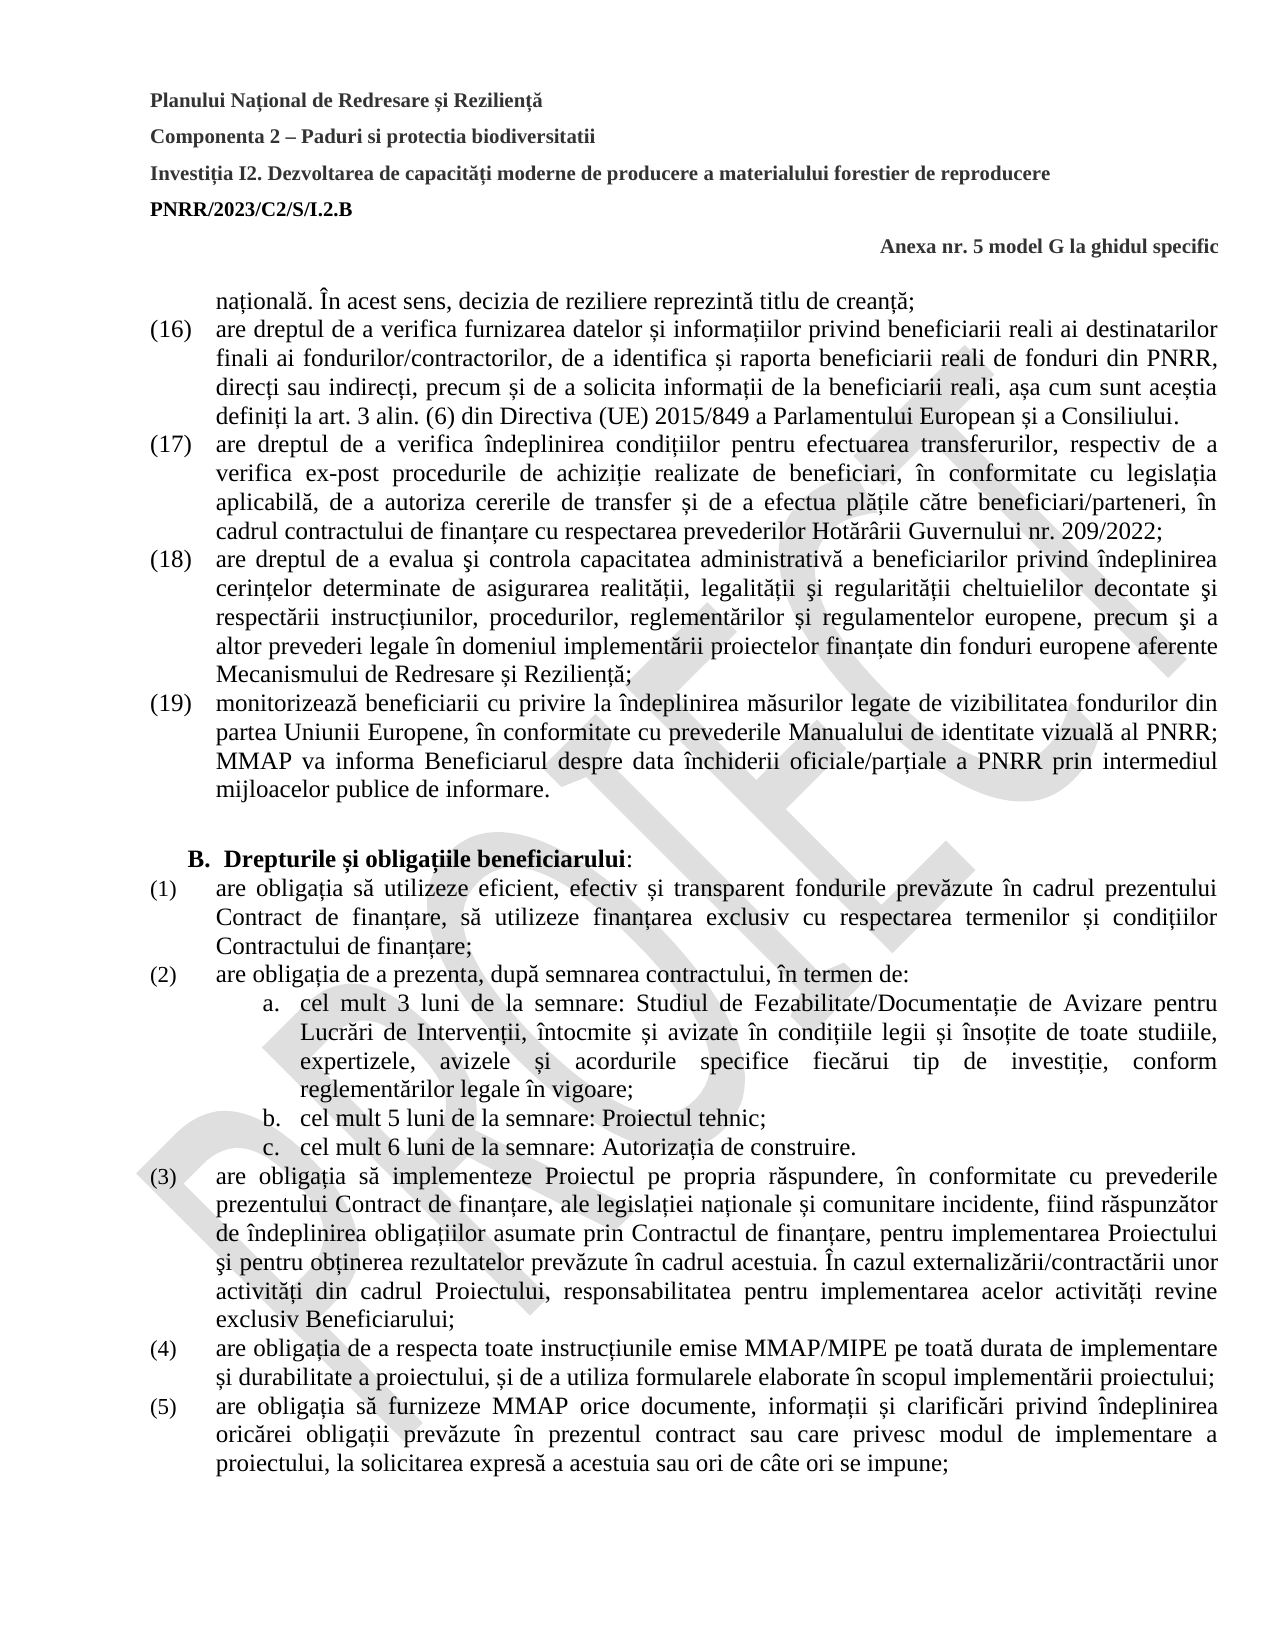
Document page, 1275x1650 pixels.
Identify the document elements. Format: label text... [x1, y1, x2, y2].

list are dreptul de a evalua şi controla capacitatea administrativă a beneficiarilor privind îndeplinirea cerințelor determinate de asigurarea realității, legalității şi regularității cheltuielilor decontate şi respectării instrucțiunilor, procedurilor, reglementărilor și regulamentelor europene, precum şi a altor prevederi legale în domeniul implementării proiectelor finanțate din fonduri europene aferente Mecanismului de Redresare și Reziliență; [150, 544, 1219, 688]
list are dreptul de a verifica îndeplinirea condițiilor pentru efectuarea transferurilor, respectiv de a verifica ex-post procedurile de achiziție realizate de beneficiari, în conformitate cu legislația aplicabilă, de a autoriza cererile de transfer și de a efectua plățile către beneficiari/parteneri, în cadrul contractului de finanțare cu respectarea prevederilor Hotărârii Guvernului nr. 209/2022; [150, 429, 1219, 544]
list are obligația de a respecta toate instrucțiunile emise MMAP/MIPE pe toată durata de implementare și durabilitate a proiectului, și de a utiliza formularele elaborate în scopul implementării proiectului; [150, 1333, 1219, 1391]
list cel mult 5 luni de la semnare: Proiectul tehnic; [262, 1103, 1219, 1132]
list cel mult 3 luni de la semnare: Studiul de Fezabilitate/Documentație de Avizare pentru Lucrări de Intervenții, întocmite și avizate în condițiile legii și însoțite de toate studiile, expertizele, avizele și acordurile specifice fiecărui tip de investiție, conform reglementărilor legale în vigoare; [262, 988, 1219, 1103]
list are obligația de a prezenta, după semnarea contractului, în termen de: [150, 959, 1219, 988]
list Drepturile și obligațiile beneficiarului: [150, 844, 1219, 873]
list are dreptul de a verifica furnizarea datelor și informațiilor privind beneficiarii reali ai destinatarilor finali ai fondurilor/contractorilor, de a identifica și raporta beneficiarii reali de fonduri din PNRR, direcți sau indirecți, precum și de a solicita informații de la beneficiarii reali, așa cum sunt aceștia definiți la art. 3 alin. (6) din Directiva (UE) 2015/849 a Parlamentului European și a Consiliului. [150, 314, 1219, 429]
list are obligația să implementeze Proiectul pe propria răspundere, în conformitate cu prevederile prezentului Contract de finanțare, ale legislației naționale și comunitare incidente, fiind răspunzător de îndeplinirea obligațiilor asumate prin Contractul de finanțare, pentru implementarea Proiectului şi pentru obținerea rezultatelor prevăzute în cadrul acestuia. În cazul externalizării/contractării unor activități din cadrul Proiectului, responsabilitatea pentru implementarea acelor activități revine exclusiv Beneficiarului; [150, 1161, 1219, 1333]
list monitorizează beneficiarii cu privire la îndeplinirea măsurilor legate de vizibilitatea fondurilor din partea Uniunii Europene, în conformitate cu prevederile Manualului de identitate vizuală al PNRR; MMAP va informa Beneficiarul despre data închiderii oficiale/parțiale a PNRR prin intermediul mijloacelor publice de informare. [150, 688, 1219, 803]
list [150, 286, 1219, 314]
list are obligația să utilizeze eficient, efectiv și transparent fondurile prevăzute în cadrul prezentului Contract de finanțare, să utilizeze finanțarea exclusiv cu respectarea termenilor și condițiilor Contractului de finanțare; [150, 873, 1219, 959]
list are obligația să furnizeze MMAP orice documente, informații și clarificări privind îndeplinirea oricărei obligații prevăzute în prezentul contract sau care privesc modul de implementare a proiectului, la solicitarea expresă a acestuia sau ori de câte ori se impune; [150, 1391, 1219, 1477]
list cel mult 6 luni de la semnare: Autorizația de construire. [262, 1132, 1219, 1161]
